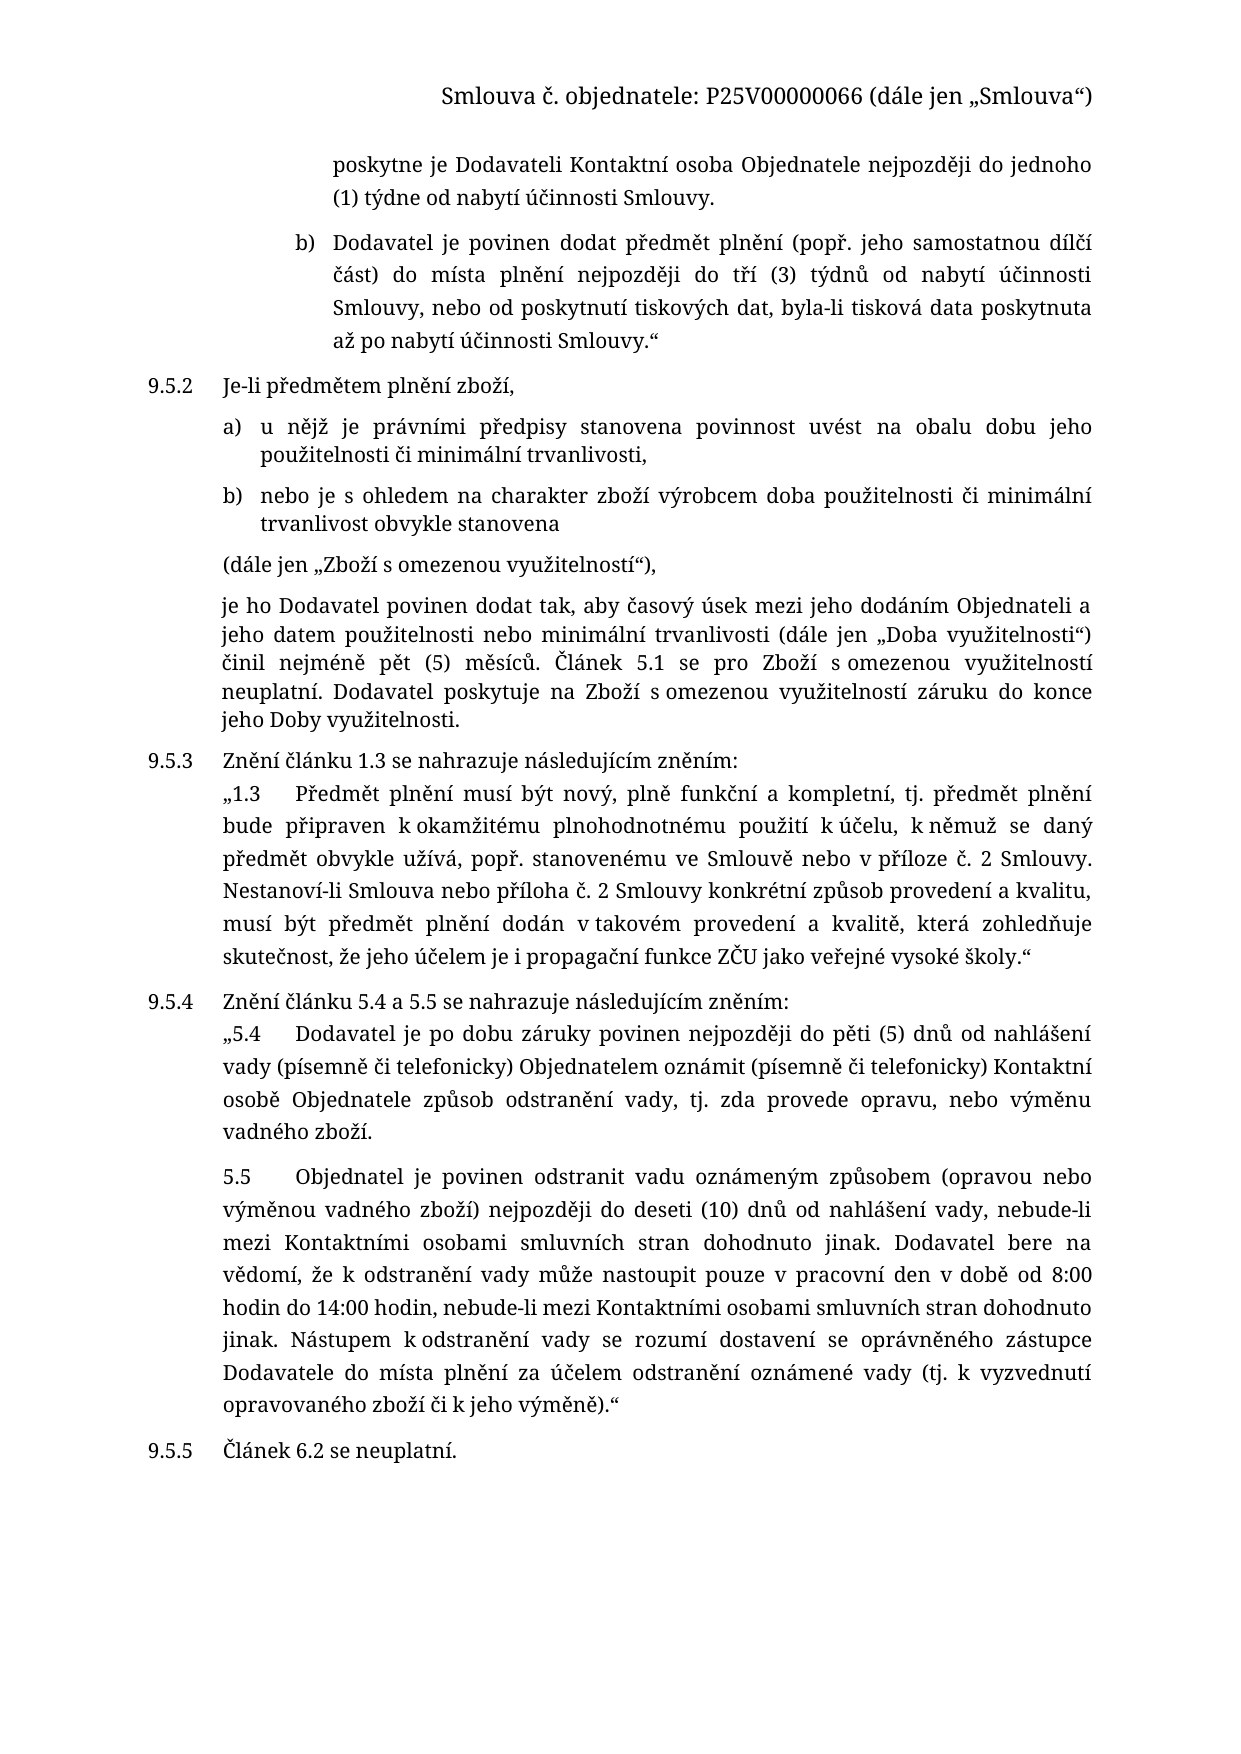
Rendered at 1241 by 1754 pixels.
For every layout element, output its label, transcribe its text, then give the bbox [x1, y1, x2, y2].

list Dodavatel je povinen dodat předmět plnění (popř. jeho samostatnou dílčí část) do místa plnění nejpozději do tří (3) týdnů od nabytí účinnosti Smlouvy, nebo od poskytnutí tiskových dat, byla-li tisková data poskytnuta až po nabytí účinnosti Smlouvy.“ [295, 228, 1093, 354]
text je ho Dodavatel povinen dodat tak, aby časový úsek mezi jeho dodáním Objednateli a jeho datem použitelnosti nebo minimální trvanlivosti (dále jen „Doba využitelnosti“) činil nejméně pět (5) měsíců. Článek 5.1 se pro Zboží s omezenou využitelností neuplatní. Dodavatel poskytuje na Zboží s omezenou využitelností záruku do konce jeho Doby využitelnosti. [221, 591, 1093, 734]
list nebo je s ohledem na charakter zboží výrobcem doba použitelnosti či minimální trvanlivost obvykle stanovena [223, 481, 1093, 538]
list 5.5 Objednatel je povinen odstranit vadu oznámeným způsobem (opravou nebo výměnou vadného zboží) nejpozději do deseti (10) dnů od nahlášení vady, nebude-li mezi Kontaktními osobami smluvních stran dohodnuto jinak. Dodavatel bere na vědomí, že k odstranění vady může nastoupit pouze v pracovní den v době od 8:00 hodin do 14:00 hodin, nebude-li mezi Kontaktními osobami smluvních stran dohodnuto jinak. Nástupem k odstranění vady se rozumí dostavení se oprávněného zástupce Dodavatele do místa plnění za účelem odstranění oznámené vady (tj. k vyzvednutí opravovaného zboží či k jeho výměně).“ [223, 1162, 1093, 1419]
text (dále jen „Zboží s omezenou využitelností“), [223, 551, 1093, 579]
list Znění článku 1.3 se nahrazuje následujícím zněním: [148, 746, 1093, 774]
list Znění článku 5.4 a 5.5 se nahrazuje následujícím zněním: [148, 987, 1093, 1015]
list Je-li předmětem plnění zboží, [148, 371, 1093, 399]
list u nějž je právními předpisy stanovena povinnost uvést na obalu dobu jeho použitelnosti či minimální trvanlivosti, [223, 412, 1093, 469]
list Článek 6.2 se neuplatní. [148, 1436, 1093, 1464]
list „5.4 Dodavatel je po dobu záruky povinen nejpozději do pěti (5) dnů od nahlášení vady (písemně či telefonicky) Objednatelem oznámit (písemně či telefonicky) Kontaktní osobě Objednatele způsob odstranění vady, tj. zda provede opravu, nebo výměnu vadného zboží. [223, 1019, 1093, 1146]
list „1.3 Předmět plnění musí být nový, plně funkční a kompletní, tj. předmět plnění bude připraven k okamžitému plnohodnotnému použití k účelu, k němuž se daný předmět obvykle užívá, popř. stanovenému ve Smlouvě nebo v příloze č. 2 Smlouvy. Nestanoví-li Smlouva nebo příloha č. 2 Smlouvy konkrétní způsob provedení a kvalitu, musí být předmět plnění dodán v takovém provedení a kvalitě, která zohledňuje skutečnost, že jeho účelem je i propagační funkce ZČU jako veřejné vysoké školy.“ [223, 779, 1093, 970]
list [295, 150, 1093, 211]
